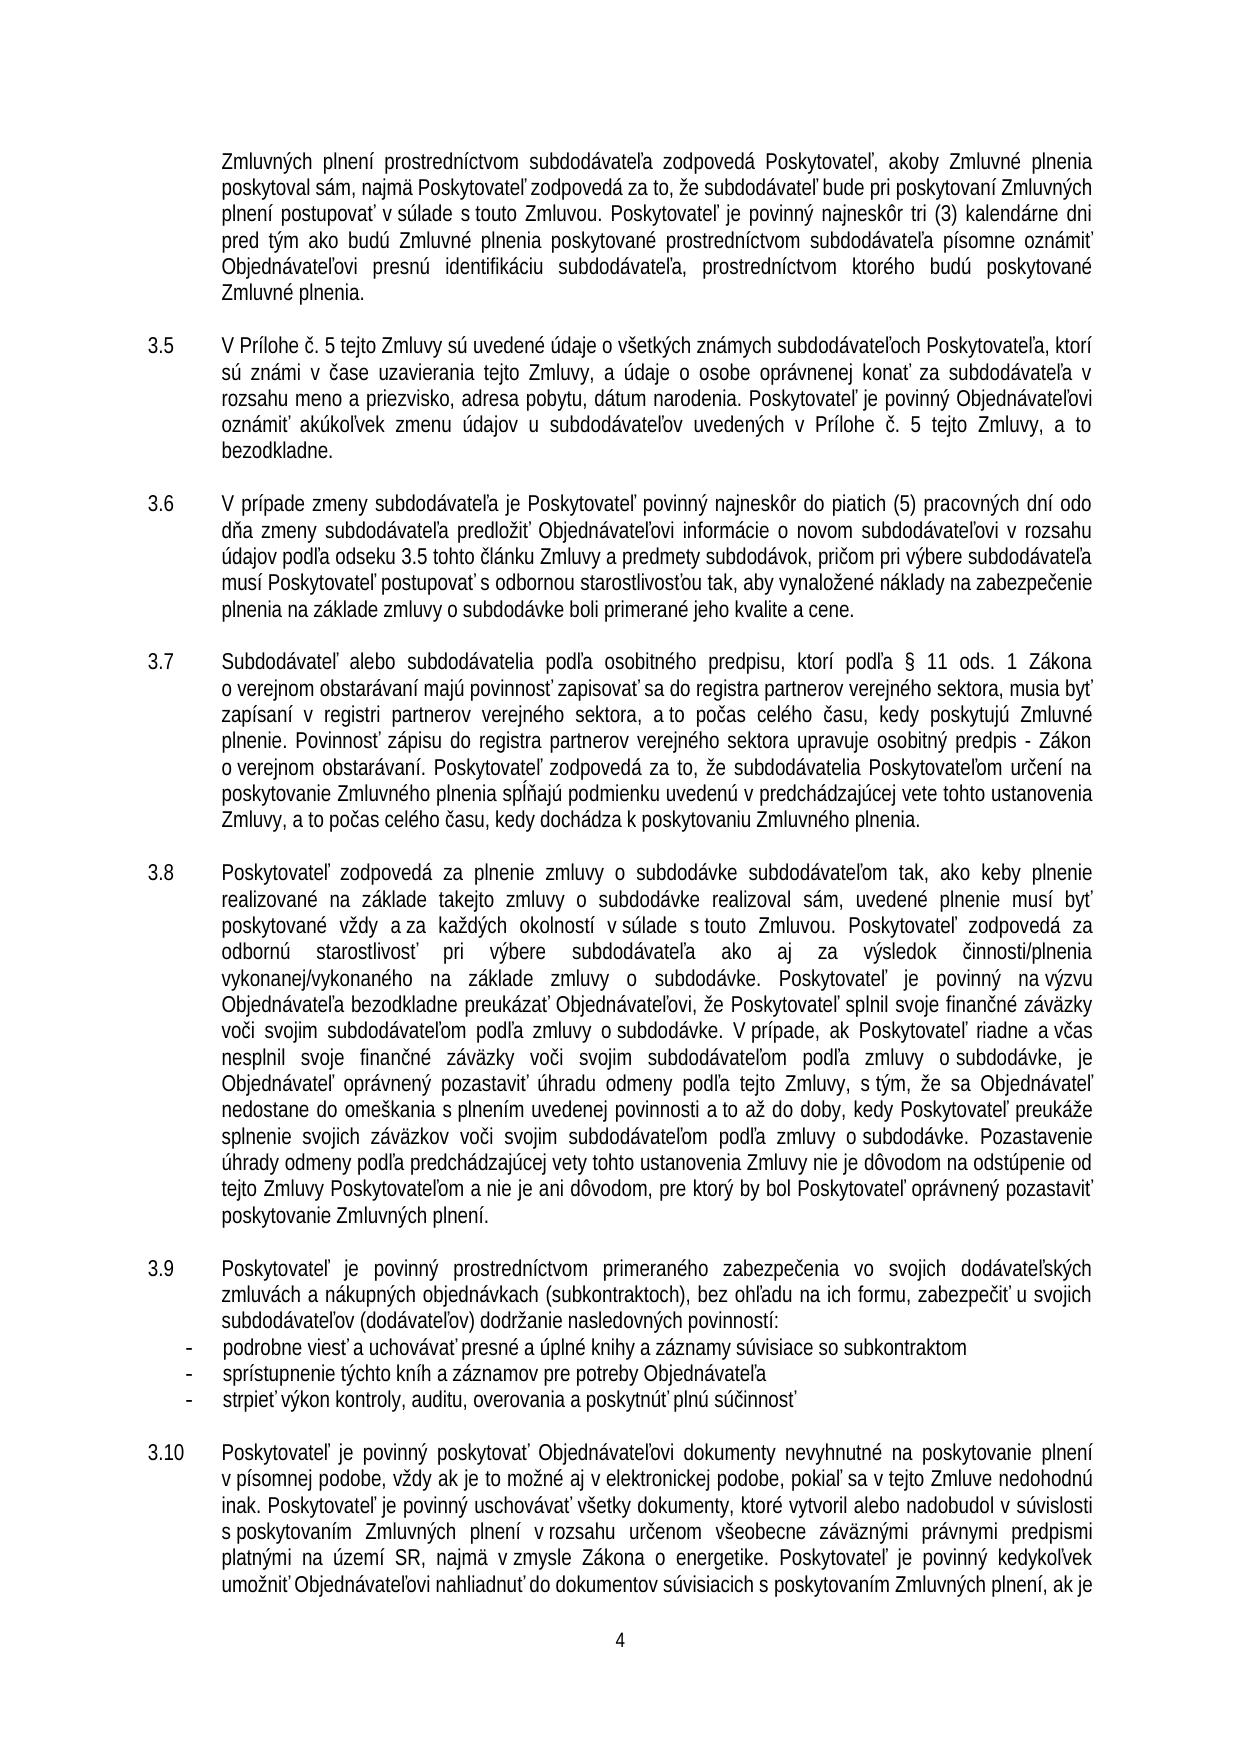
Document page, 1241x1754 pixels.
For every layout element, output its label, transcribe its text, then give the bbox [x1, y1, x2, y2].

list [148, 148, 1093, 306]
list sprístupnenie týchto kníh a záznamov pre potreby Objednávateľa [185, 1360, 1093, 1386]
list V Prílohe č. 5 tejto Zmluvy sú uvedené údaje o všetkých známych subdodávateľoch Poskytovateľa, ktorí sú známi v čase uzavierania tejto Zmluvy, a údaje o osobe oprávnenej konať za subdodávateľa v rozsahu meno a priezvisko, adresa pobytu, dátum narodenia. Poskytovateľ je povinný Objednávateľovi oznámiť akúkoľvek zmenu údajov u subdodávateľov uvedených v Prílohe č. 5 tejto Zmluvy, a to bezodkladne. [148, 332, 1093, 464]
list podrobne viesť a uchovávať presné a úplné knihy a záznamy súvisiace so subkontraktom [185, 1333, 1093, 1360]
list Subdodávateľ alebo subdodávatelia podľa osobitného predpisu, ktorí podľa § 11 ods. 1 Zákona o verejnom obstarávaní majú povinnosť zapisovať sa do registra partnerov verejného sektora, musia byť zapísaní v registri partnerov verejného sektora, a to počas celého času, kedy poskytujú Zmluvné plnenie. Povinnosť zápisu do registra partnerov verejného sektora upravuje osobitný predpis - Zákon o verejnom obstarávaní. Poskytovateľ zodpovedá za to, že subdodávatelia Poskytovateľom určení na poskytovanie Zmluvného plnenia spĺňajú podmienku uvedenú v predchádzajúcej vete tohto ustanovenia Zmluvy, a to počas celého času, kedy dochádza k poskytovaniu Zmluvného plnenia. [148, 648, 1093, 833]
list Poskytovateľ zodpovedá za plnenie zmluvy o subdodávke subdodávateľom tak, ako keby plnenie realizované na základe takejto zmluvy o subdodávke realizoval sám, uvedené plnenie musí byť poskytované vždy a za každých okolností v súlade s touto Zmluvou. Poskytovateľ zodpovedá za odbornú starostlivosť pri výbere subdodávateľa ako aj za výsledok činnosti/plnenia vykonanej/vykonaného na základe zmluvy o subdodávke. Poskytovateľ je povinný na výzvu Objednávateľa bezodkladne preukázať Objednávateľovi, že Poskytovateľ splnil svoje finančné záväzky voči svojim subdodávateľom podľa zmluvy o subdodávke. V prípade, ak Poskytovateľ riadne a včas nesplnil svoje finančné záväzky voči svojim subdodávateľom podľa zmluvy o subdodávke, je Objednávateľ oprávnený pozastaviť úhradu odmeny podľa tejto Zmluvy, s tým, že sa Objednávateľ nedostane do omeškania s plnením uvedenej povinnosti a to až do doby, kedy Poskytovateľ preukáže splnenie svojich záväzkov voči svojim subdodávateľom podľa zmluvy o subdodávke. Pozastavenie úhrady odmeny podľa predchádzajúcej vety tohto ustanovenia Zmluvy nie je dôvodom na odstúpenie od tejto Zmluvy Poskytovateľom a nie je ani dôvodom, pre ktorý by bol Poskytovateľ oprávnený pozastaviť poskytovanie Zmluvných plnení. [148, 859, 1093, 1228]
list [148, 1439, 1093, 1597]
list V prípade zmeny subdodávateľa je Poskytovateľ povinný najneskôr do piatich (5) pracovných dní odo dňa zmeny subdodávateľa predložiť Objednávateľovi informácie o novom subdodávateľovi v rozsahu údajov podľa odseku 3.5 tohto článku Zmluvy a predmety subdodávok, pričom pri výbere subdodávateľa musí Poskytovateľ postupovať s odbornou starostlivosťou tak, aby vynaložené náklady na zabezpečenie plnenia na základe zmluvy o subdodávke boli primerané jeho kvalite a cene. [148, 490, 1093, 622]
list Poskytovateľ je povinný prostredníctvom primeraného zabezpečenia vo svojich dodávateľských zmluvách a nákupných objednávkach (subkontraktoch), bez ohľadu na ich formu, zabezpečiť u svojich subdodávateľov (dodávateľov) dodržanie nasledovných povinností: [148, 1254, 1093, 1333]
list strpieť výkon kontroly, auditu, overovania a poskytnúť plnú súčinnosť [185, 1386, 1093, 1413]
